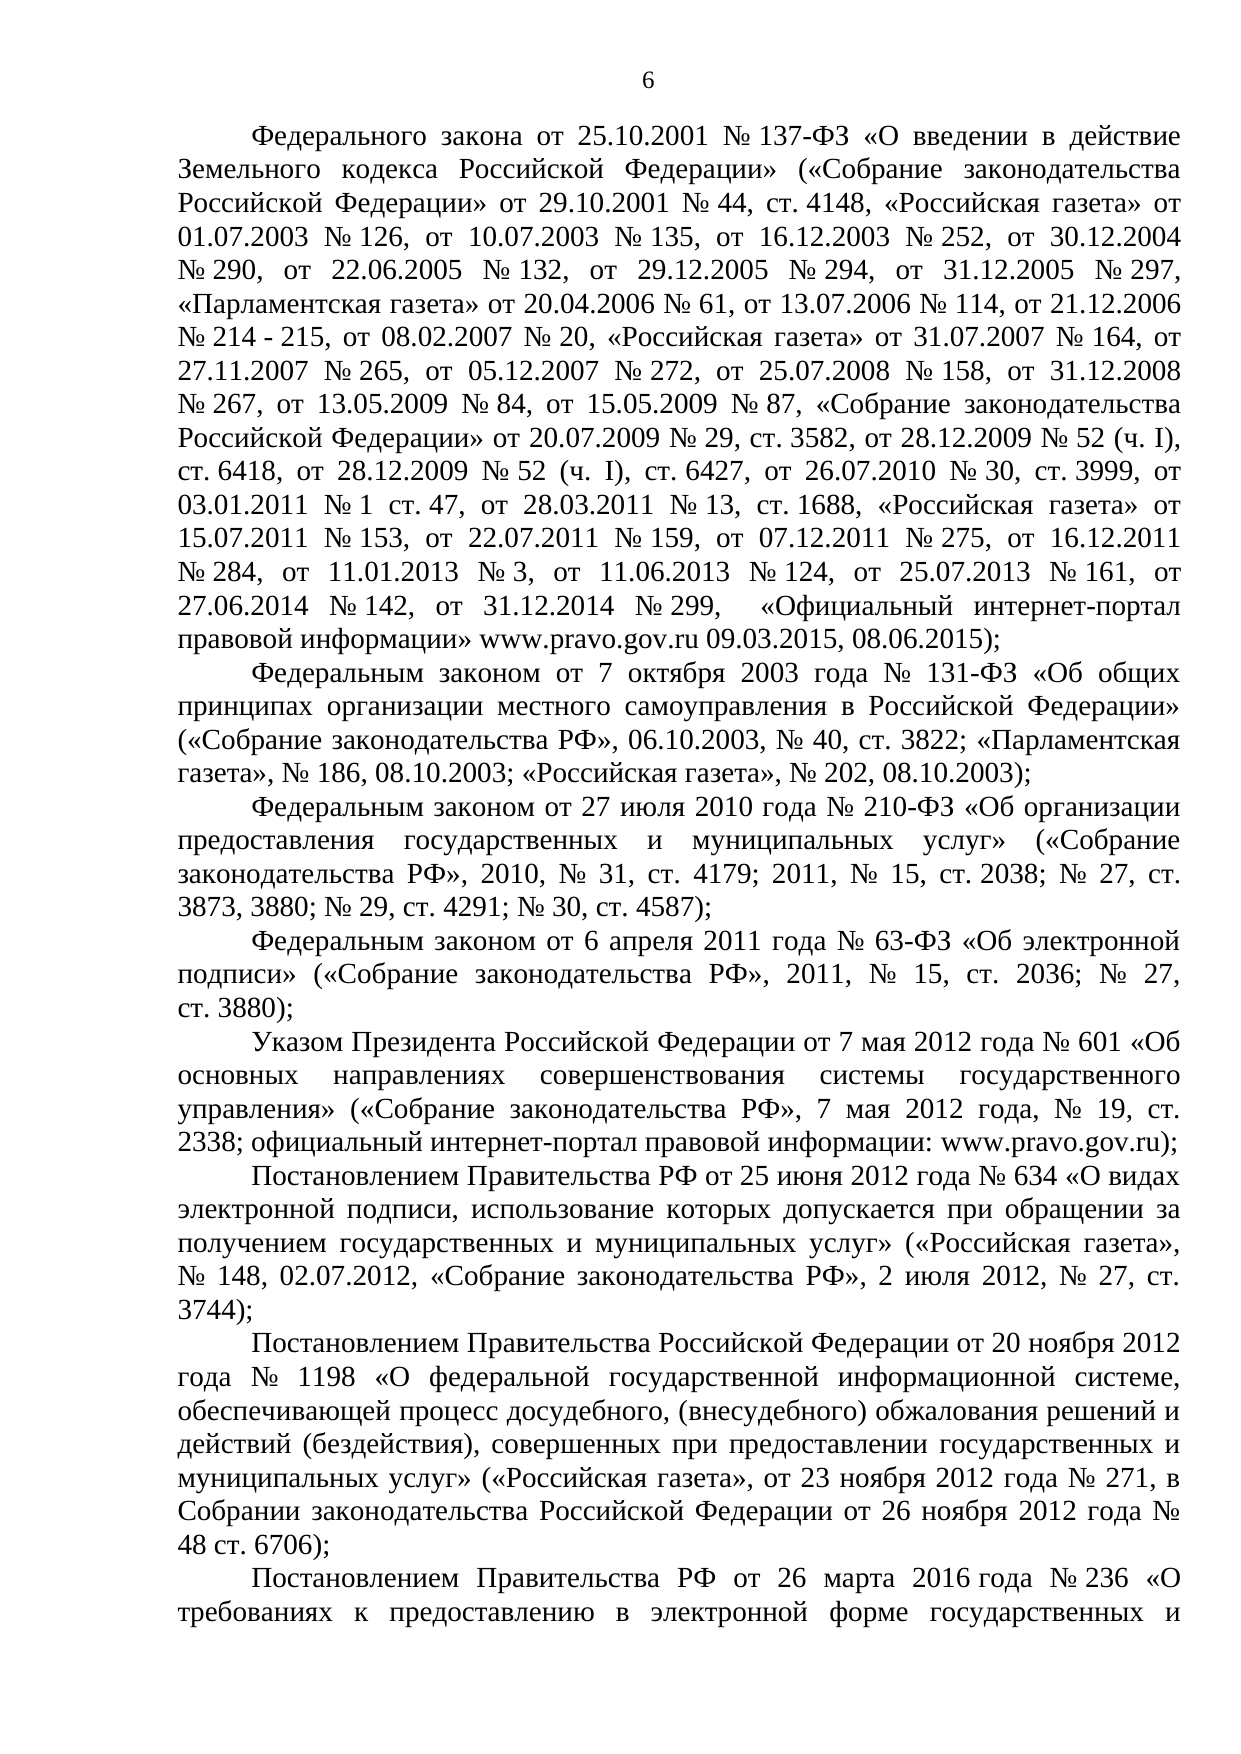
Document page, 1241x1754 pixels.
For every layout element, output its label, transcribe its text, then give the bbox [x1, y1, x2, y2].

text Федерального закона от 25.10.2001 № 137-ФЗ «О введении в действие Земельного кодекса Российской Федерации» («Собрание законодательства Российской Федерации» от 29.10.2001 № 44, ст. 4148, «Российская газета» от 01.07.2003 № 126, от 10.07.2003 № 135, от 16.12.2003 № 252, от 30.12.2004 № 290, от 22.06.2005 № 132, от 29.12.2005 № 294, от 31.12.2005 № 297, «Парламентская газета» от 20.04.2006 № 61, от 13.07.2006 № 114, от 21.12.2006 № 214 - 215, от 08.02.2007 № 20, «Российская газета» от 31.07.2007 № 164, от 27.11.2007 № 265, от 05.12.2007 № 272, от 25.07.2008 № 158, от 31.12.2008 № 267, от 13.05.2009 № 84, от 15.05.2009 № 87, «Собрание законодательства Российской Федерации» от 20.07.2009 № 29, ст. 3582, от 28.12.2009 № 52 (ч. I), ст. 6418, от 28.12.2009 № 52 (ч. I), ст. 6427, от 26.07.2010 № 30, ст. 3999, от 03.01.2011 № 1 ст. 47, от 28.03.2011 № 13, ст. 1688, «Российская газета» от 15.07.2011 № 153, от 22.07.2011 № 159, от 07.12.2011 № 275, от 16.12.2011 № 284, от 11.01.2013 № 3, от 11.06.2013 № 124, от 25.07.2013 № 161, от 27.06.2014 № 142, от 31.12.2014 № 299, «Официальный интернет-портал правовой информации» www.pravo.gov.ru 09.03.2015, 08.06.2015); [177, 118, 1181, 655]
text Постановлением Правительства РФ от 25 июня 2012 года № 634 «О видах электронной подписи, использование которых допускается при обращении за получением государственных и муниципальных услуг» («Российская газета», № 148, 02.07.2012, «Собрание законодательства РФ», 2 июля 2012, № 27, ст. 3744); [177, 1158, 1181, 1326]
text Постановлением Правительства Российской Федерации от 20 ноября 2012 года № 1198 «О федеральной государственной информационной системе, обеспечивающей процесс досудебного, (внесудебного) обжалования решений и действий (бездействия), совершенных при предоставлении государственных и муниципальных услуг» («Российская газета», от 23 ноября 2012 года № 271, в Собрании законодательства Российской Федерации от 26 ноября 2012 года № 48 ст. 6706); [177, 1326, 1181, 1560]
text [177, 1560, 1181, 1627]
text Федеральным законом от 27 июля 2010 года № 210-ФЗ «Об организации предоставления государственных и муниципальных услуг» («Собрание законодательства РФ», 2010, № 31, ст. 4179; 2011, № 15, ст. 2038; № 27, ст. 3873, 3880; № 29, ст. 4291; № 30, ст. 4587); [177, 789, 1181, 923]
text Федеральным законом от 6 апреля 2011 года № 63-ФЗ «Об электронной подписи» («Собрание законодательства РФ», 2011, № 15, ст. 2036; № 27, ст. 3880); [177, 923, 1181, 1024]
text Федеральным законом от 7 октября 2003 года № 131-ФЗ «Об общих принципах организации местного самоуправления в Российской Федерации» («Собрание законодательства РФ», 06.10.2003, № 40, ст. 3822; «Парламентская газета», № 186, 08.10.2003; «Российская газета», № 202, 08.10.2003); [177, 655, 1181, 789]
text Указом Президента Российской Федерации от 7 мая 2012 года № 601 «Об основных направлениях совершенствования системы государственного управления» («Собрание законодательства РФ», 7 мая 2012 года, № 19, ст. 2338; официальный интернет-портал правовой информации: www.pravo.gov.ru); [177, 1024, 1181, 1158]
